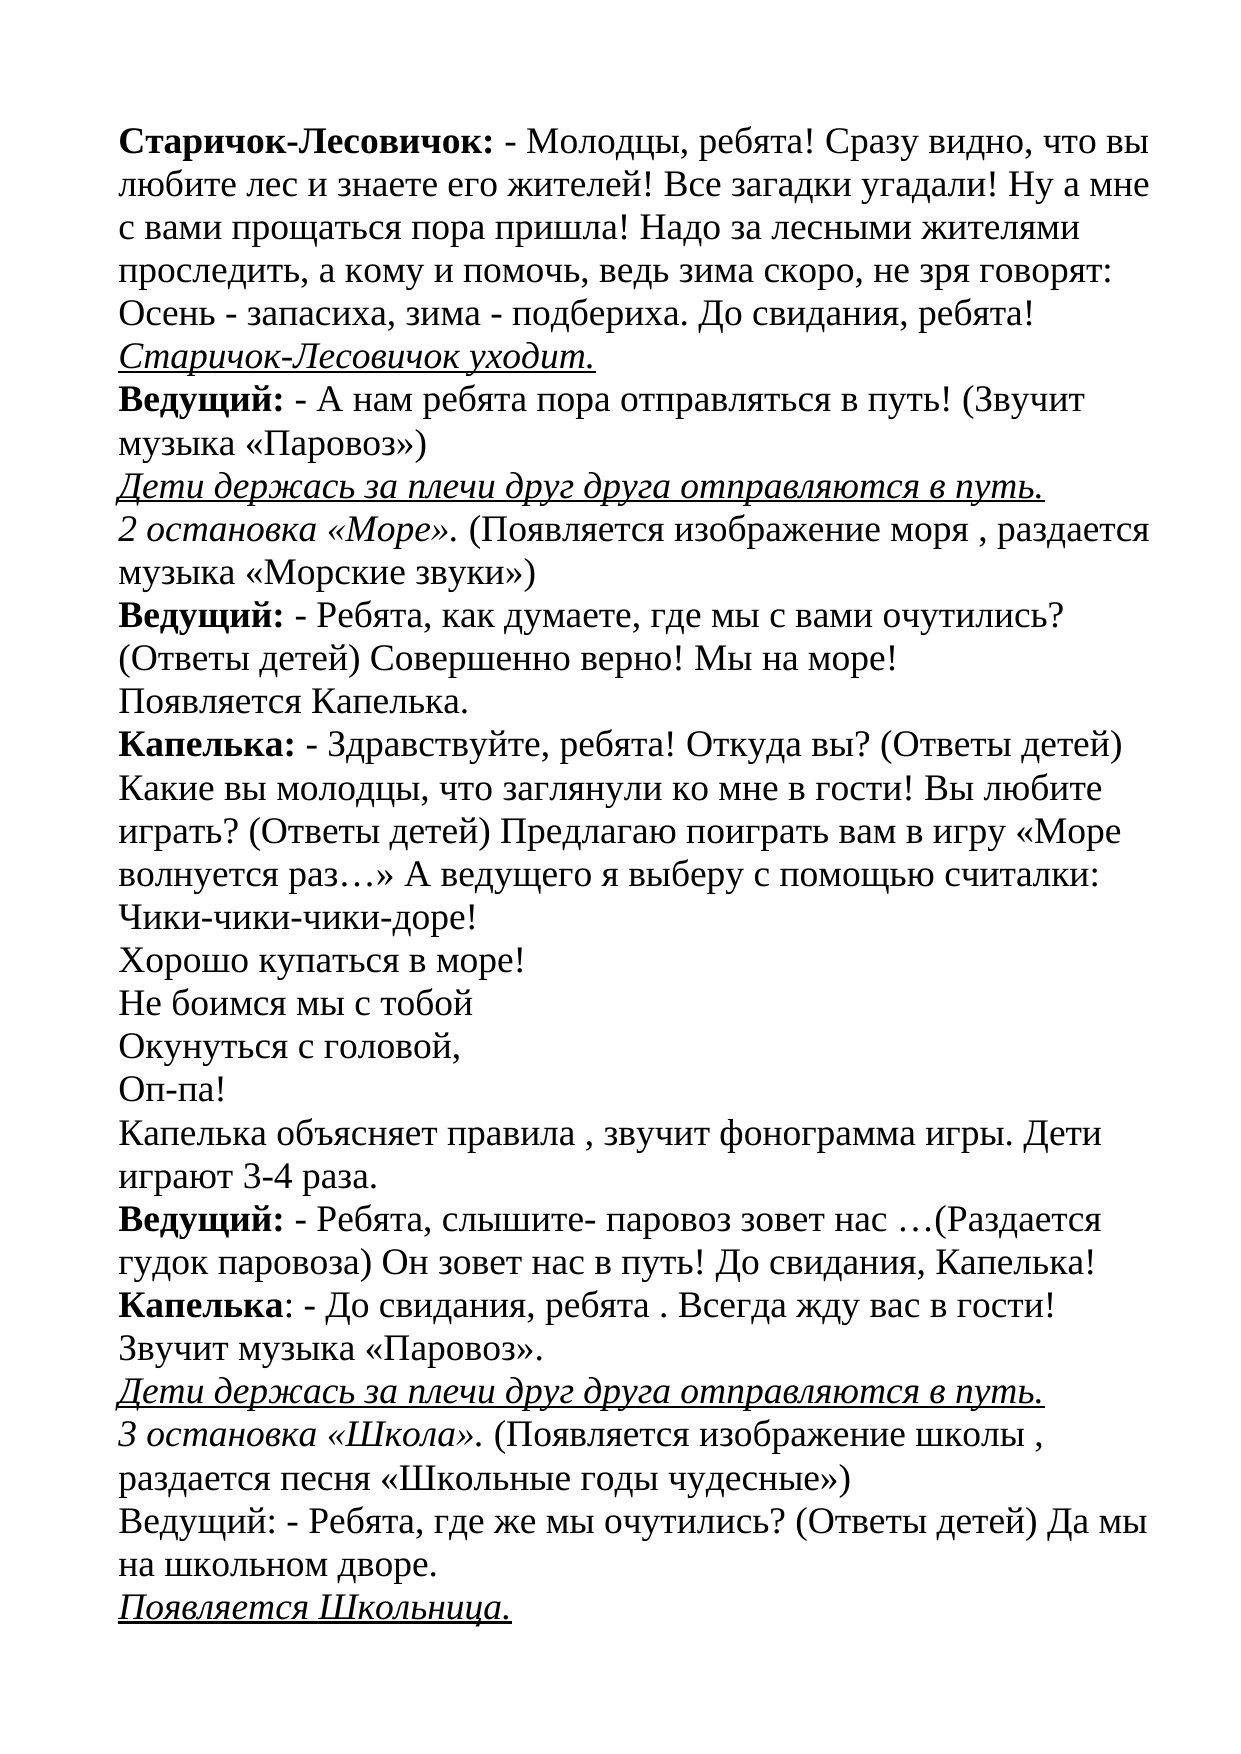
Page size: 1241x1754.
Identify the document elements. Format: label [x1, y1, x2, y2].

text [118, 118, 1152, 1627]
